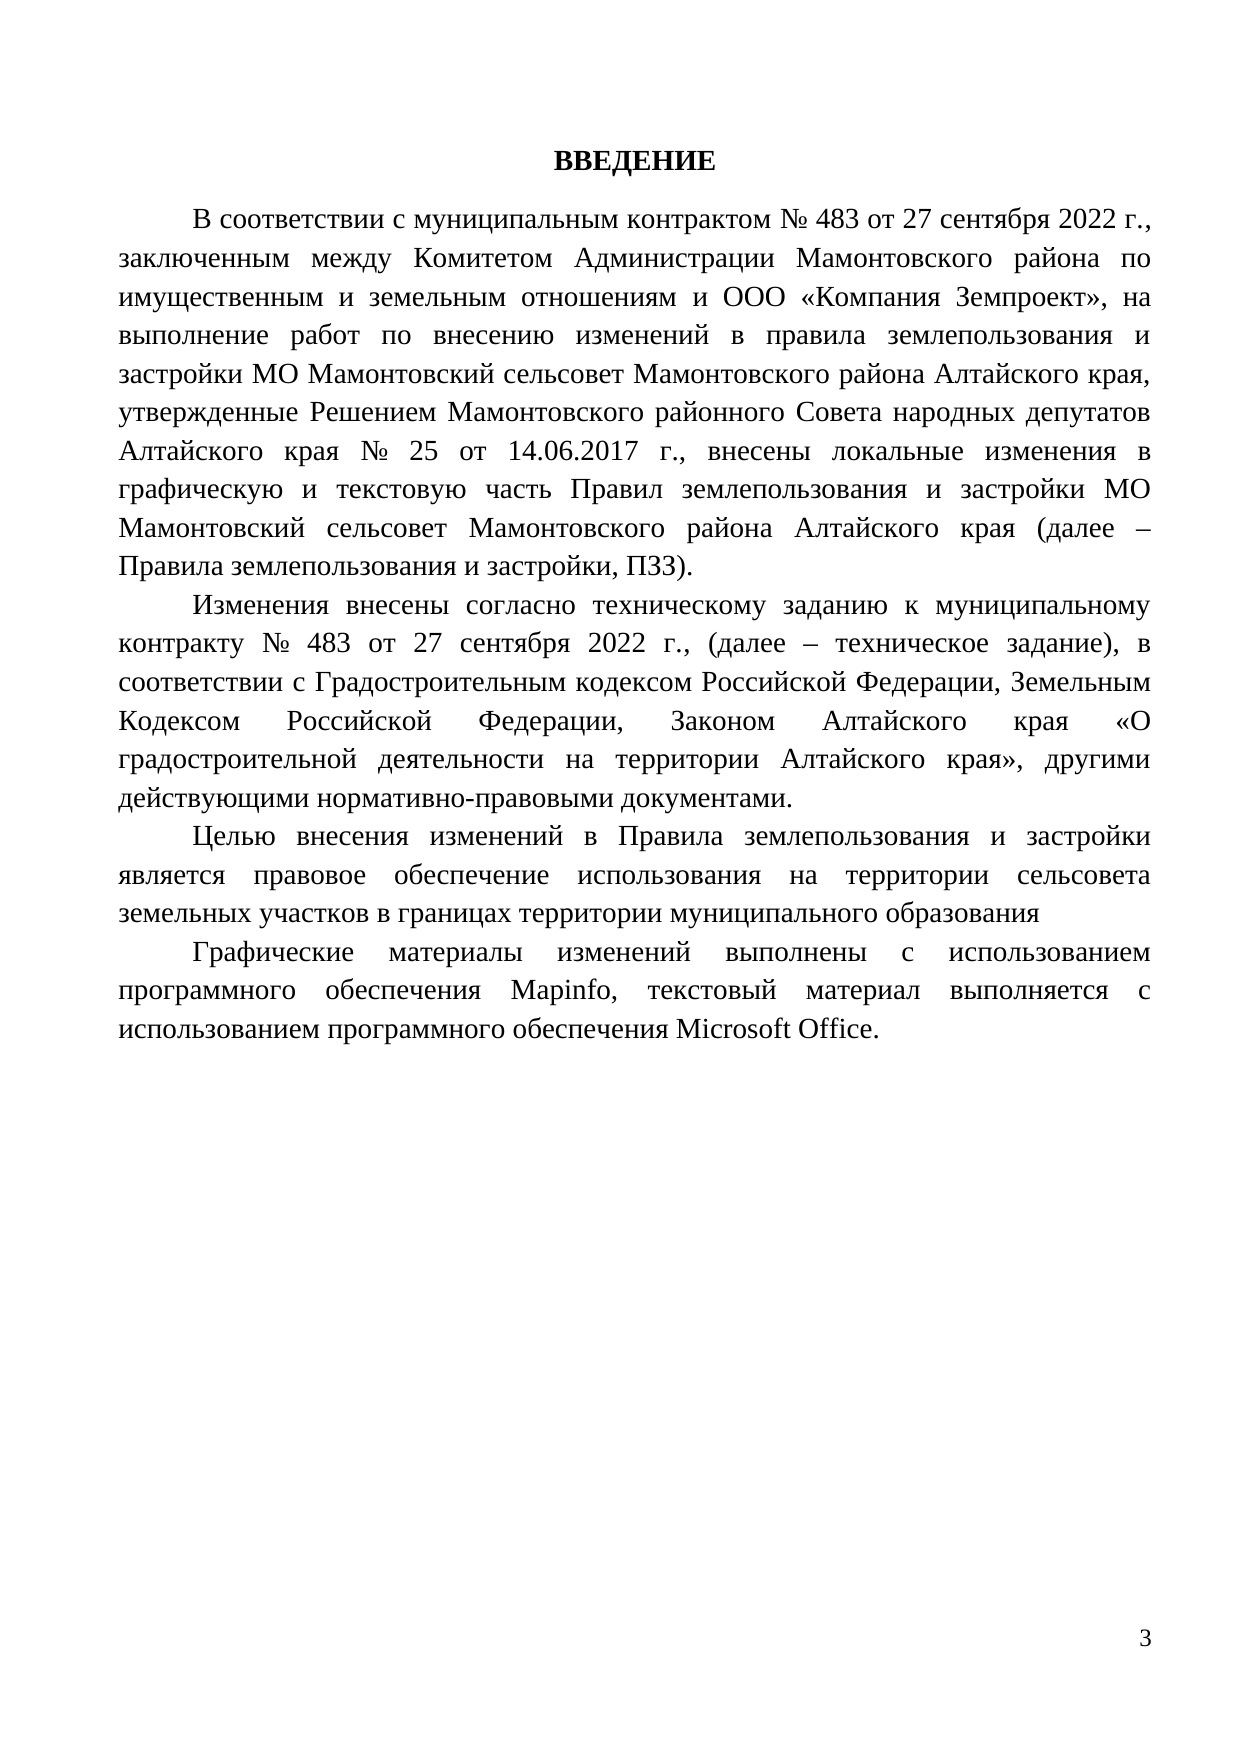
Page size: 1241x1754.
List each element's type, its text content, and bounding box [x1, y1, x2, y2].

text Графические материалы изменений выполнены с использованием программного обеспечения Mapinfo, текстовый материал выполняется с использованием программного обеспечения Microsoft Office. [118, 934, 1152, 1044]
text В соответствии с муниципальным контрактом № 483 от 27 сентября 2022 г., заключенным между Комитетом Администрации Мамонтовского района по имущественным и земельным отношениям и ООО «Компания Земпроект», на выполнение работ по внесению изменений в правила землепользования и застройки МО Мамонтовский сельсовет Мамонтовского района Алтайского края, утвержденные Решением Мамонтовского районного Совета народных депутатов Алтайского края № 25 от 14.06.2017 г., внесены локальные изменения в графическую и текстовую часть Правил землепользования и застройки МО Мамонтовский сельсовет Мамонтовского района Алтайского края (далее – Правила землепользования и застройки, ПЗЗ). [118, 202, 1152, 582]
text Целью внесения изменений в Правила землепользования и застройки является правовое обеспечение использования на территории сельсовета земельных участков в границах территории муниципального образования [118, 818, 1152, 929]
text Изменения внесены согласно техническому заданию к муниципальному контракту № 483 от 27 сентября 2022 г., (далее – техническое задание), в соответствии с Градостроительным кодексом Российской Федерации, Земельным Кодексом Российской Федерации, Законом Алтайского края «О градостроительной деятельности на территории Алтайского края», другими действующими нормативно-правовыми документами. [118, 587, 1152, 813]
text Введение [118, 143, 1152, 177]
